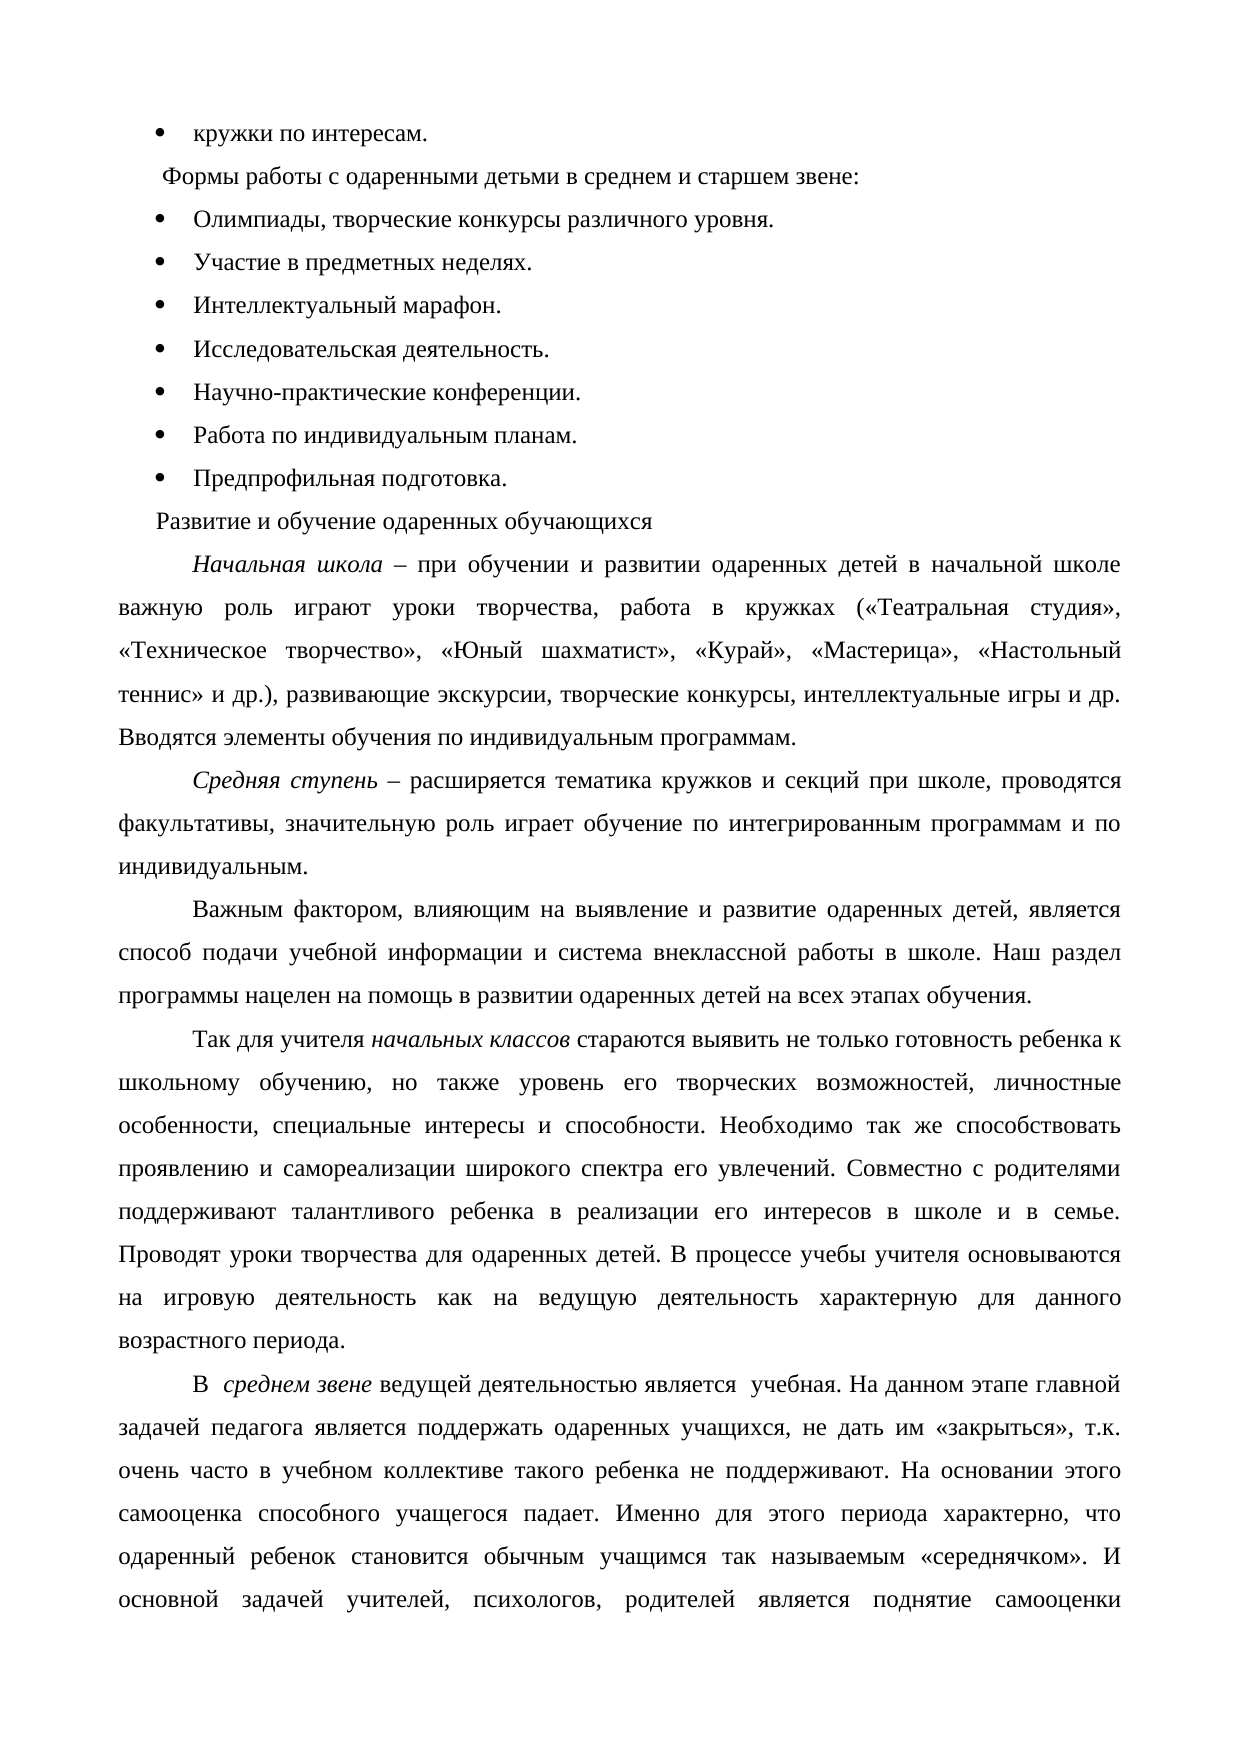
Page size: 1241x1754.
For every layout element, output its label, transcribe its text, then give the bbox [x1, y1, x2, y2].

list Предпрофильная подготовка. [156, 463, 1122, 492]
list Исследовательская деятельность. [156, 334, 1122, 362]
list Научно-практические конференции. [156, 377, 1122, 406]
list Участие в предметных неделях. [156, 247, 1122, 276]
text Средняя ступень – расширяется тематика кружков и секций при школе, проводятся факультативы, значительную роль играет обучение по интегрированным программам и по индивидуальным. [118, 765, 1122, 880]
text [118, 1369, 1122, 1613]
text Формы работы с одаренными детьми в среднем и старшем звене: [118, 161, 1122, 190]
text Так для учителя начальных классов стараются выявить не только готовность ребенка к школьному обучению, но также уровень его творческих возможностей, личностные особенности, специальные интересы и способности. Необходимо так же способствовать проявлению и самореализации широкого спектра его увлечений. Совместно с родителями поддерживают талантливого ребенка в реализации его интересов в школе и в семье. Проводят уроки творчества для одаренных детей. В процессе учебы учителя основываются на игровую деятельность как на ведущую деятельность характерную для данного возрастного периода. [118, 1024, 1122, 1354]
text Развитие и обучение одаренных обучающихся [156, 506, 1122, 535]
list Олимпиады, творческие конкурсы различного уровня. [156, 204, 1122, 233]
list Интеллектуальный марафон. [156, 291, 1122, 319]
list Работа по индивидуальным планам. [156, 420, 1122, 449]
text Важным фактором, влияющим на выявление и развитие одаренных детей, является способ подачи учебной информации и система внеклассной работы в школе. Наш раздел программы нацелен на помощь в развитии одаренных детей на всех этапах обучения. [118, 894, 1122, 1009]
text Начальная школа – при обучении и развитии одаренных детей в начальной школе важную роль играют уроки творчества, работа в кружках («Театральная студия», «Техническое творчество», «Юный шахматист», «Курай», «Мастерица», «Настольный теннис» и др.), развивающие экскурсии, творческие конкурсы, интеллектуальные игры и др. Вводятся элементы обучения по индивидуальным программам. [118, 549, 1122, 751]
list кружки по интересам. [156, 118, 1122, 147]
